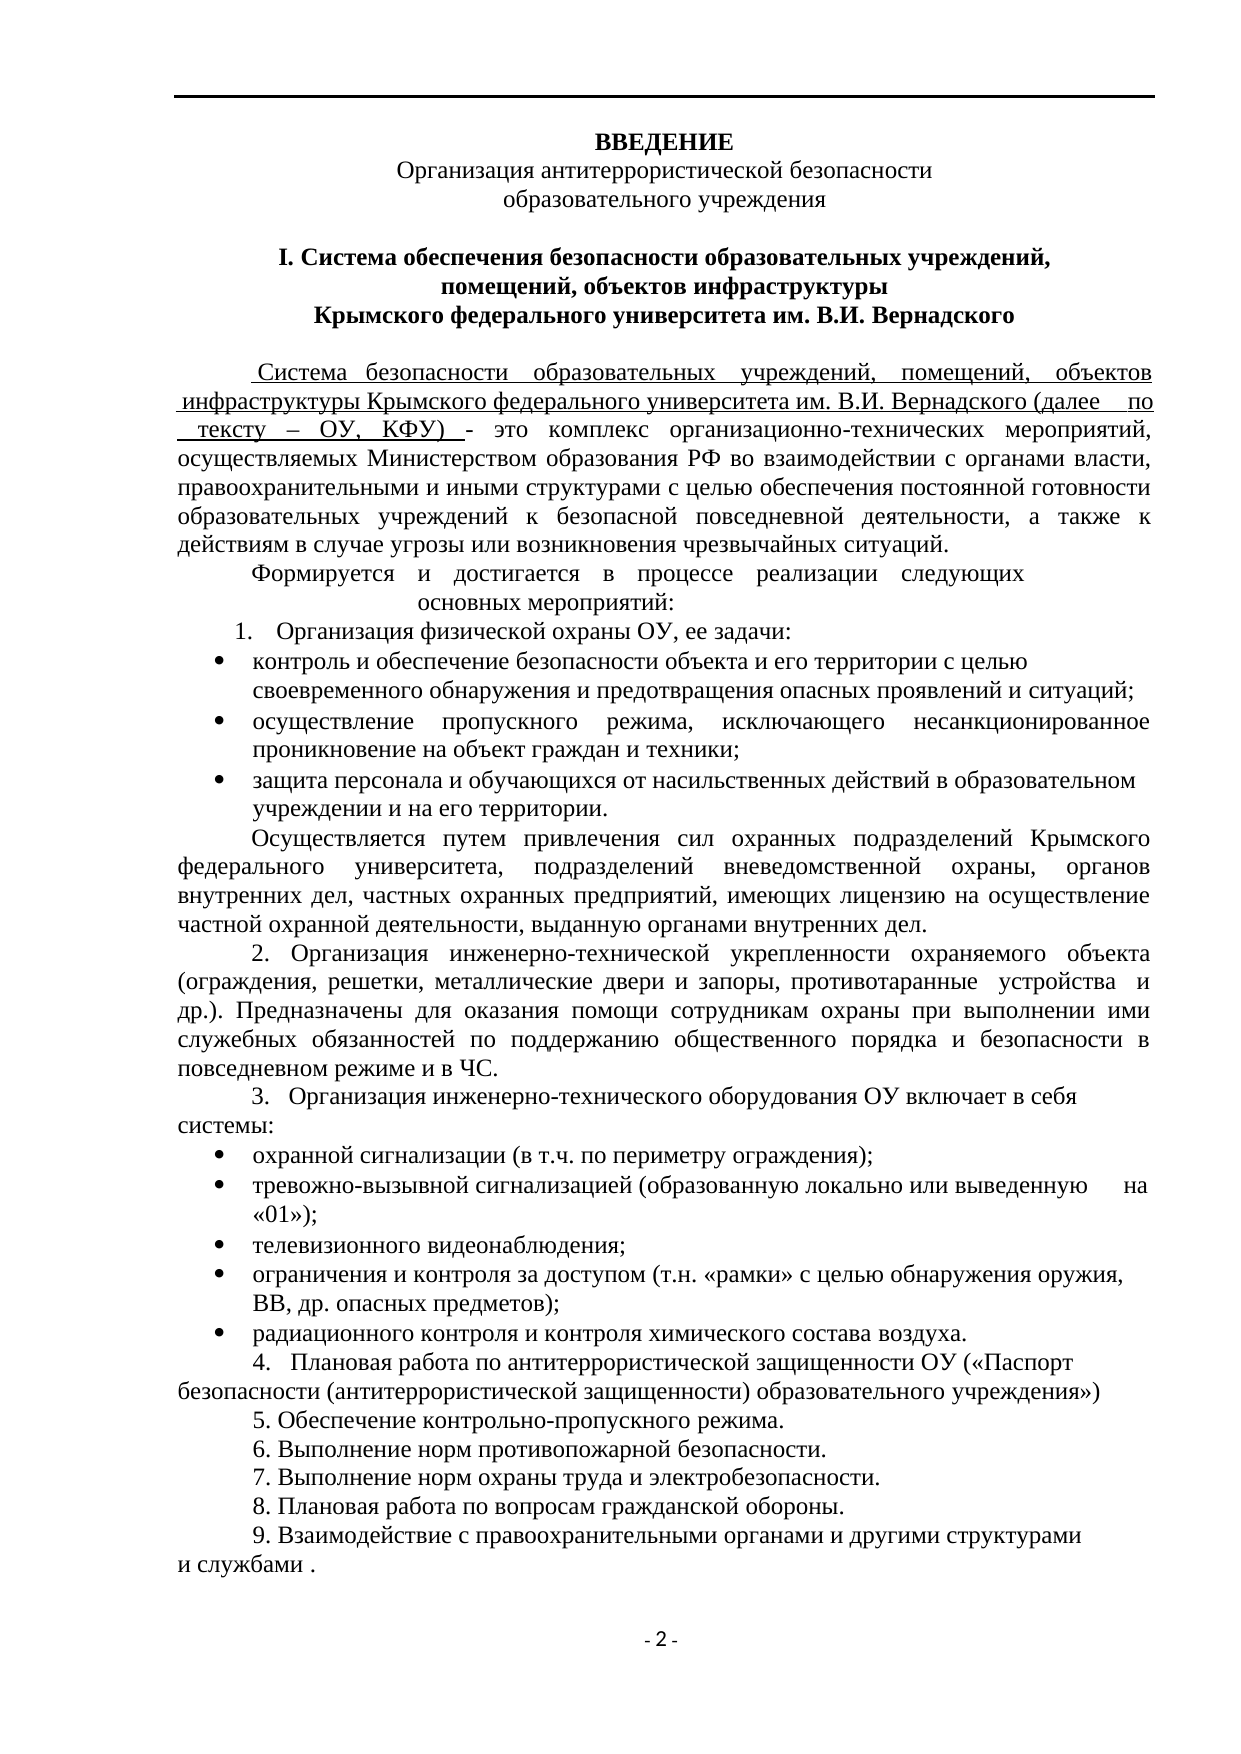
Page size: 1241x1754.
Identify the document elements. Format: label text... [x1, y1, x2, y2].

list радиационного контроля и контроля химического состава воздуха. [215, 1317, 1167, 1347]
list охранной сигнализации (в т.ч. по периметру ограждения); [215, 1139, 1167, 1169]
text Формируется и достигается в процессе реализации следующих основных мероприятий: [177, 558, 1151, 616]
list Плановая работа по вопросам гражданской обороны. [252, 1491, 1167, 1520]
list телевизионного видеонаблюдения; [215, 1229, 1167, 1259]
list контроль и обеспечение безопасности объекта и его территории с целью своевременного обнаружения и предотвращения опасных проявлений и ситуаций; [215, 647, 1150, 704]
text «01»); [252, 1200, 1167, 1228]
list Обеспечение контрольно-пропускного режима. [252, 1405, 1167, 1434]
list осуществление пропускного режима, исключающего несанкционированное проникновение на объект граждан и техники; [215, 706, 1150, 763]
text Система безопасности образовательных учреждений, помещений, объектов [251, 357, 1167, 386]
text Осуществляется путем привлечения сил охранных подразделений Крымского федерального университета, подразделений вневедомственной охраны, органов внутренних дел, частных охранных предприятий, имеющих лицензию на осуществление частной охранной деятельности, выданную органами внутренних дел. [177, 823, 1151, 938]
list ограничения и контроля за доступом (т.н. «рамки» с целью обнаружения оружия, ВВ, др. опасных предметов); [215, 1259, 1151, 1317]
list Организация инженерно-технической укрепленности охраняемого объекта (ограждения, решетки, металлические двери и запоры, противотаранные устройства и др.). Предназначены для оказания помощи сотрудникам охраны при выполнении ими служебных обязанностей по поддержанию общественного порядка и безопасности в повседневном режиме и в ЧС. [177, 938, 1151, 1081]
text ВВЕДЕНИЕ [306, 127, 1022, 156]
list защита персонала и обучающихся от насильственных действий в образовательном учреждении и на его территории. [215, 766, 1150, 823]
list Организация инженерно-технического оборудования ОУ включает в себя системы: [177, 1081, 1151, 1139]
text тексту – ОУ, КФУ) - это комплекс организационно-технических мероприятий, осуществляемых Министерством образования РФ во взаимодействии с органами власти, правоохранительными и иными структурами с целью обеспечения постоянной готовности образовательных учреждений к безопасной повседневной деятельности, а также к действиям в случае угрозы или возникновения чрезвычайных ситуаций. [177, 414, 1152, 558]
list Выполнение норм противопожарной безопасности. [252, 1434, 1167, 1462]
list тревожно-вызывной сигнализацией (образованную локально или выведенную на [215, 1169, 1167, 1200]
list Плановая работа по антитеррористической защищенности ОУ («Паспорт безопасности (антитеррористической защищенности) образовательного учреждения») [177, 1347, 1150, 1405]
list Взаимодействие с правоохранительными органами и другими структурами и службами . [177, 1520, 1102, 1577]
text Крымского федерального университета им. В.И. Вернадского [306, 300, 1022, 329]
list Выполнение норм охраны труда и электробезопасности. [252, 1462, 1167, 1491]
text инфраструктуры Крымского федерального университета им. В.И. Вернадского (далее по [162, 386, 1167, 414]
list Система обеспечения безопасности образовательных учреждений, помещений, объектов инфраструктуры [278, 242, 1051, 300]
list Организация физической охраны ОУ, ее задачи: [160, 616, 1167, 644]
text Организация антитеррористической безопасности образовательного учреждения [306, 156, 1022, 213]
